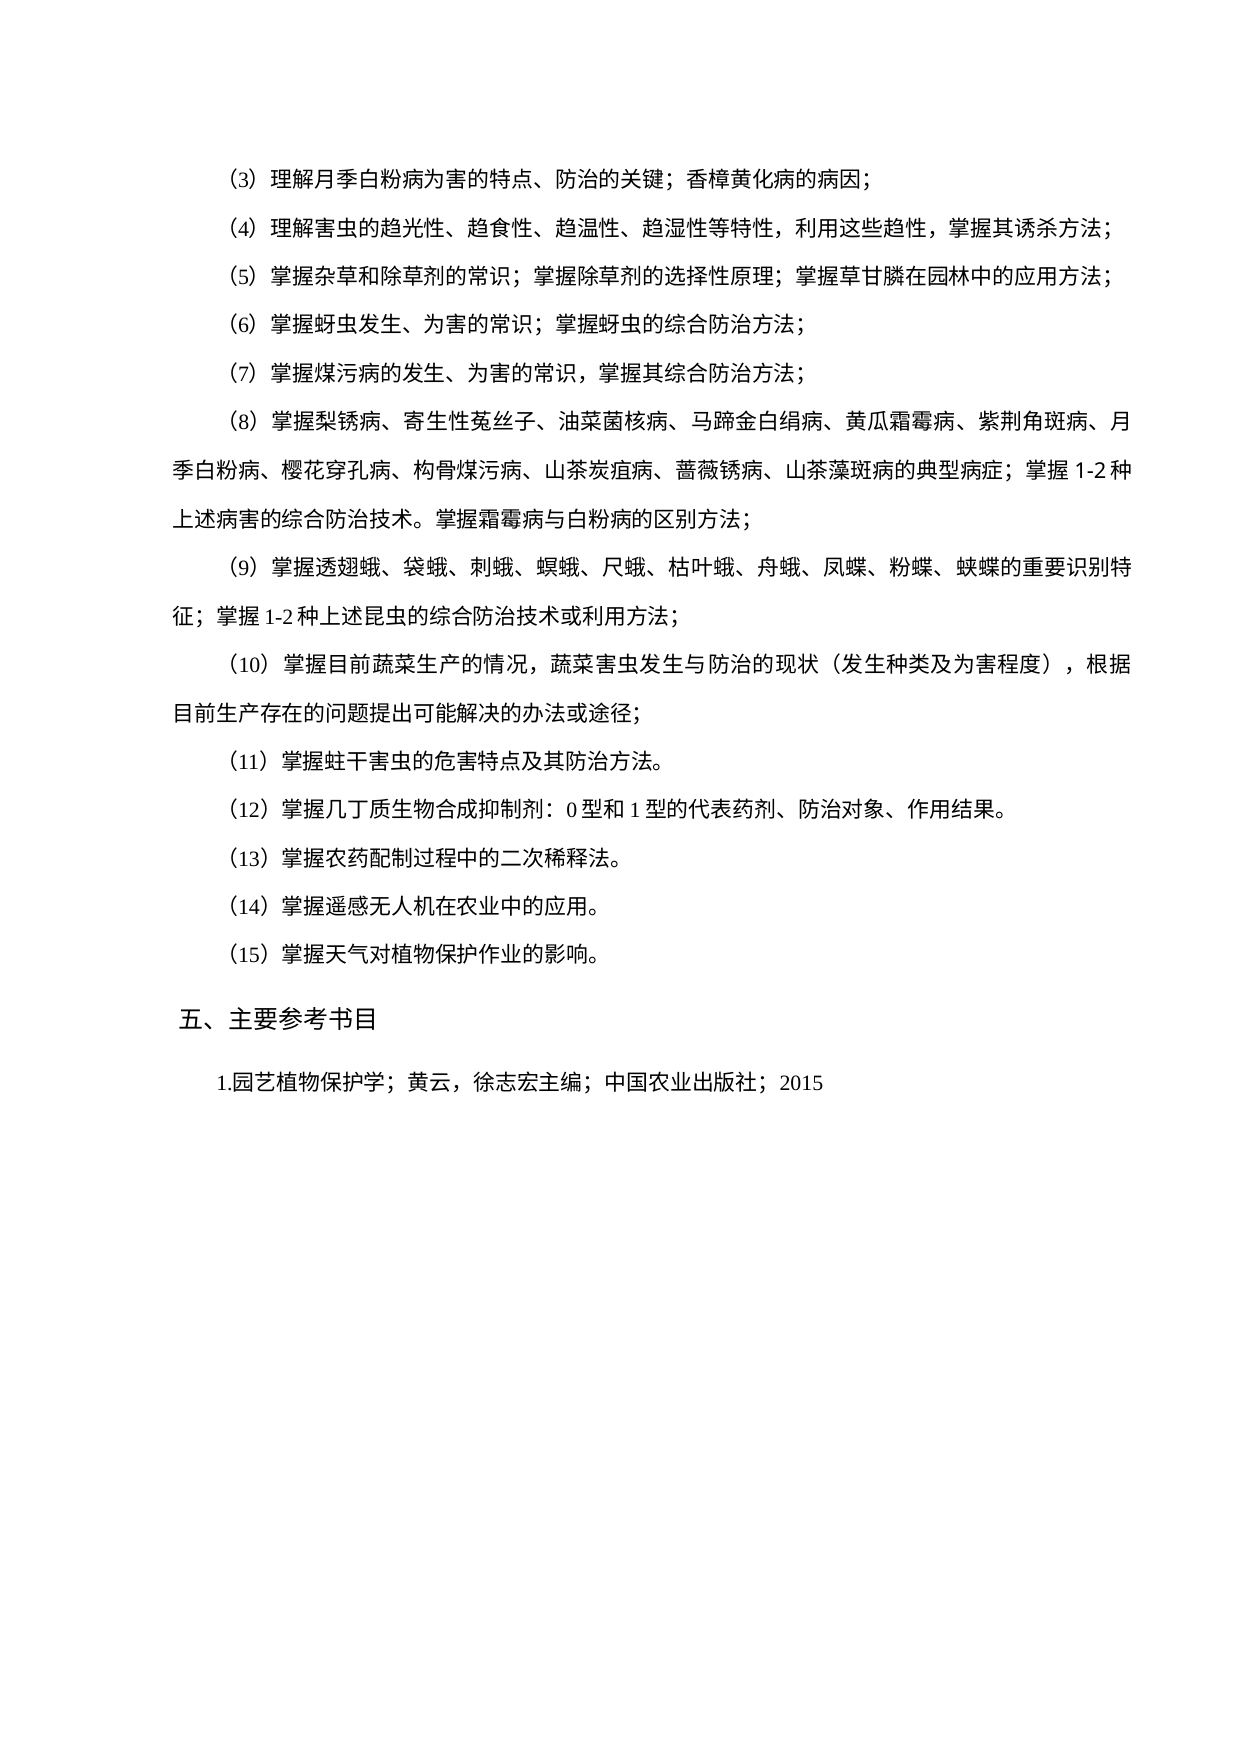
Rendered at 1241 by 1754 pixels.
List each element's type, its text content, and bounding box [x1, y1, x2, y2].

text （6）掌握蚜虫发生、为害的常识；掌握蚜虫的综合防治方法； [172, 307, 1132, 339]
text （10）掌握目前蔬菜生产的情况，蔬菜害虫发生与防治的现状（发生种类及为害程度），根据目前生产存在的问题提出可能解决的办法或途径； [172, 647, 1132, 728]
text （15）掌握天气对植物保护作业的影响。 [172, 937, 1132, 969]
text （4）理解害虫的趋光性、趋食性、趋温性、趋湿性等特性，利用这些趋性，掌握其诱杀方法； [172, 210, 1132, 243]
text （12）掌握几丁质生物合成抑制剂：0型和1型的代表药剂、防治对象、作用结果。 [172, 792, 1132, 824]
text （5）掌握杂草和除草剂的常识；掌握除草剂的选择性原理；掌握草甘膦在园林中的应用方法； [172, 259, 1132, 291]
text （3）理解月季白粉病为害的特点、防治的关键；香樟黄化病的病因； [172, 162, 1132, 194]
text 1.园艺植物保护学；黄云，徐志宏主编；中国农业出版社；2015 [172, 1065, 1132, 1097]
text （14）掌握遥感无人机在农业中的应用。 [172, 889, 1132, 921]
text （9）掌握透翅蛾、袋蛾、刺蛾、螟蛾、尺蛾、枯叶蛾、舟蛾、凤蝶、粉蝶、蛱蝶的重要识别特征；掌握1-2种上述昆虫的综合防治技术或利用方法； [172, 549, 1132, 631]
text （13）掌握农药配制过程中的二次稀释法。 [172, 840, 1132, 873]
text 五、主要参考书目 [128, 985, 1132, 1050]
text （7）掌握煤污病的发生、为害的常识，掌握其综合防治方法； [172, 355, 1132, 388]
text （8）掌握梨锈病、寄生性菟丝子、油菜菌核病、马蹄金白绢病、黄瓜霜霉病、紫荆角斑病、月季白粉病、樱花穿孔病、构骨煤污病、山茶炭疽病、蔷薇锈病、山茶藻斑病的典型病症；掌握1-2种上述病害的综合防治技术。掌握霜霉病与白粉病的区别方法； [172, 404, 1132, 534]
text （11）掌握蛀干害虫的危害特点及其防治方法。 [172, 744, 1132, 776]
